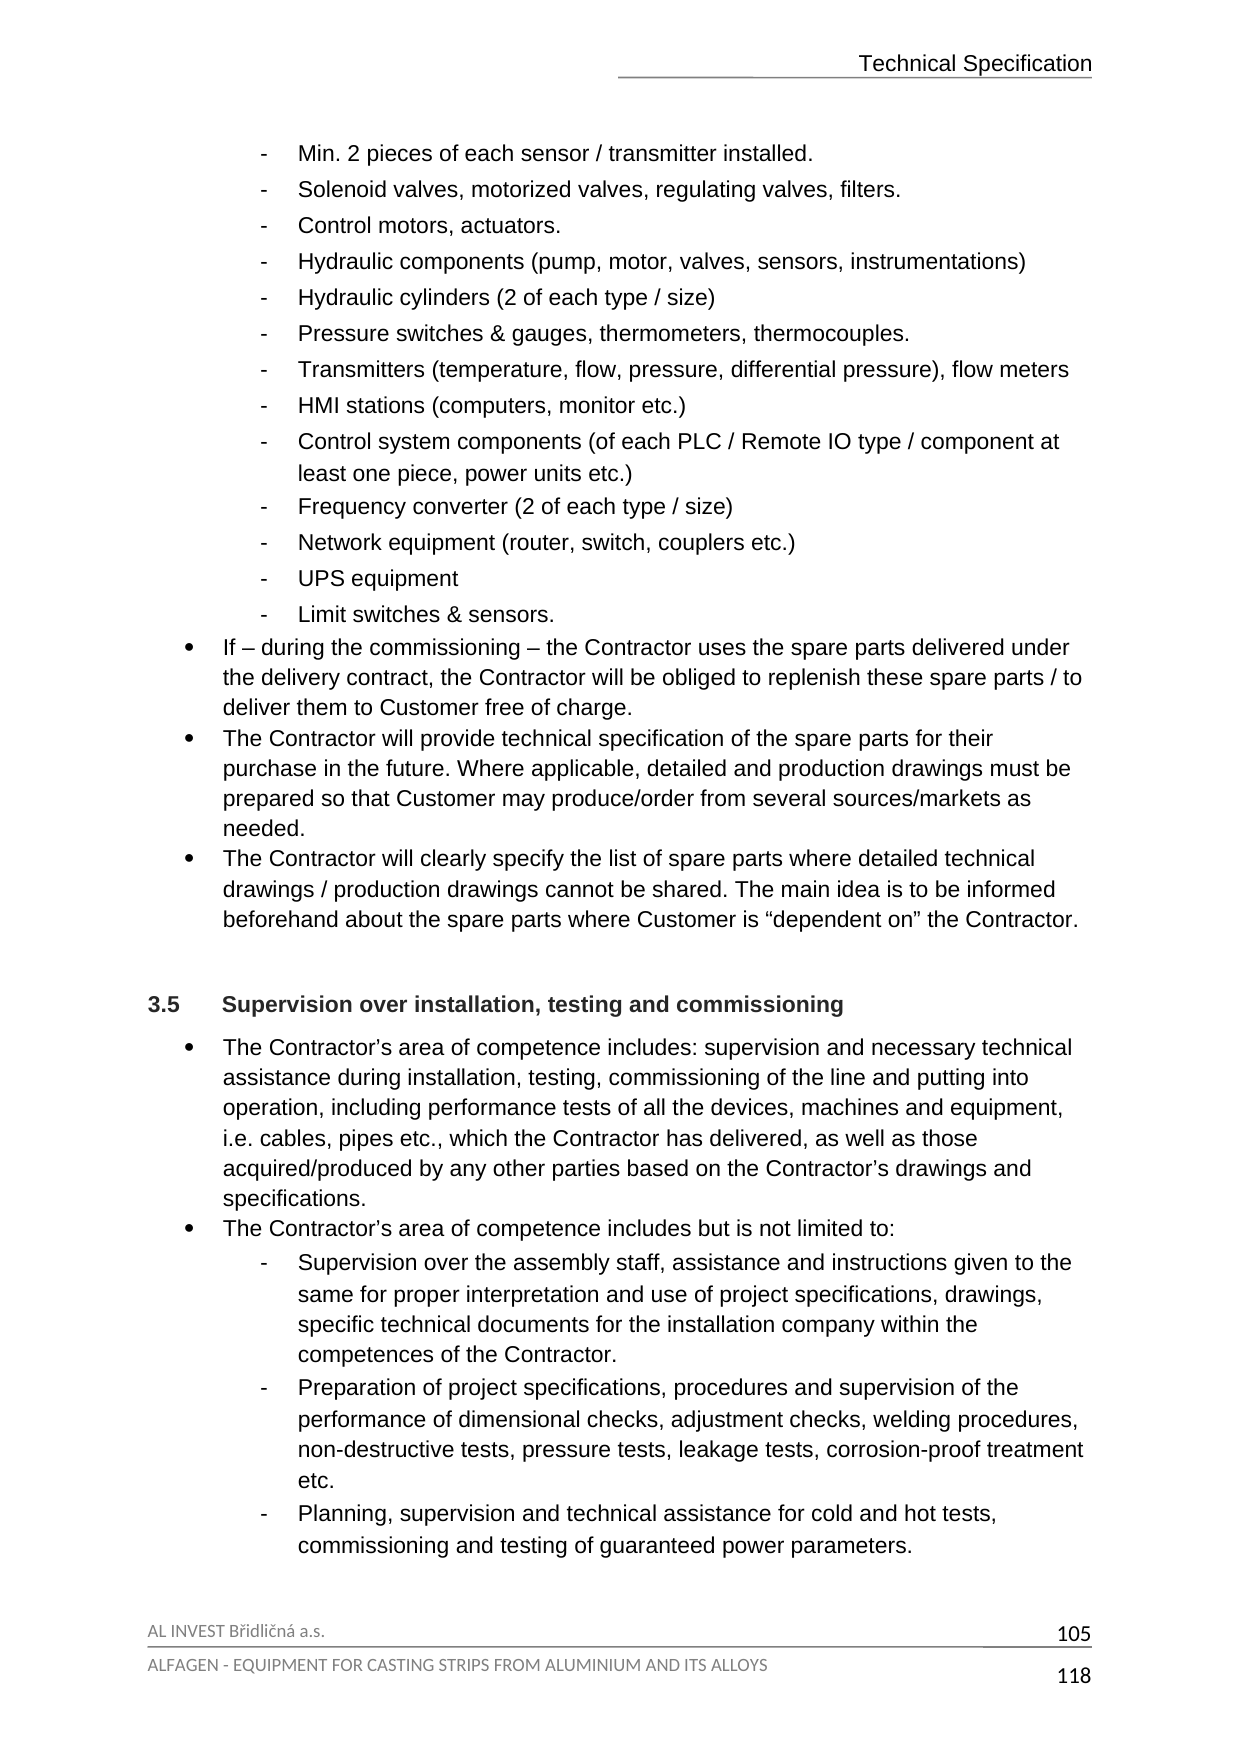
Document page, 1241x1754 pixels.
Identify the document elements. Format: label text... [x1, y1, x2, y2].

list Transmitters (temperature, flow, pressure, differential pressure), flow meters [260, 353, 1092, 384]
list Min. 2 pieces of each sensor / transmitter installed. [260, 137, 1092, 169]
list Pressure switches & gauges, thermometers, thermocouples. [260, 317, 1092, 348]
list Frequency converter (2 of each type / size) [260, 490, 1092, 521]
list Control system components (of each PLC / Remote IO type / component at least one piece, power units etc.) [260, 425, 1092, 486]
list Preparation of project specifications, procedures and supervision of the performance of dimensional checks, adjustment checks, welding procedures, non-destructive tests, pressure tests, leakage tests, corrosion-proof treatment etc. [260, 1371, 1092, 1493]
list UPS equipment [260, 562, 1092, 593]
list Limit switches & sensors. [260, 598, 1092, 629]
list Hydraulic components (pump, motor, valves, sensors, instrumentations) [260, 245, 1092, 276]
list Planning, supervision and technical assistance for cold and hot tests, commissioning and testing of guaranteed power parameters. [260, 1497, 1092, 1558]
list If – during the commissioning – the Contractor uses the spare parts delivered under the delivery contract, the Contractor will be obliged to replenish these spare parts / to deliver them to Customer free of charge. [185, 634, 1092, 721]
list Network equipment (router, switch, couplers etc.) [260, 526, 1092, 557]
list The Contractor will clearly specify the list of spare parts where detailed technical drawings / production drawings cannot be shared. The main idea is to be informed beforehand about the spare parts where Customer is “dependent on” the Contractor. [185, 845, 1092, 932]
list Hydraulic cylinders (2 of each type / size) [260, 281, 1092, 312]
list Control motors, actuators. [260, 209, 1092, 241]
list Supervision over the assembly staff, assistance and instructions given to the same for proper interpretation and use of project specifications, drawings, specific technical documents for the installation company within the competences of the Contractor. [260, 1245, 1092, 1367]
list Solenoid valves, motorized valves, regulating valves, filters. [260, 173, 1092, 204]
list The Contractor’s area of competence includes but is not limited to: [185, 1215, 1092, 1242]
list HMI stations (computers, monitor etc.) [260, 389, 1092, 420]
list The Contractor will provide technical specification of the spare parts for their purchase in the future. Where applicable, detailed and production drawings must be prepared so that Customer may produce/order from several sources/markets as needed. [185, 724, 1092, 842]
text Supervision over installation, testing and commissioning [148, 991, 1092, 1018]
list The Contractor’s area of competence includes: supervision and necessary technical assistance during installation, testing, commissioning of the line and putting into operation, including performance tests of all the devices, machines and equipment, i.e. cables, pipes etc., which the Contractor has delivered, as well as those acquired/produced by any other parties based on the Contractor’s drawings and specifications. [185, 1034, 1092, 1211]
